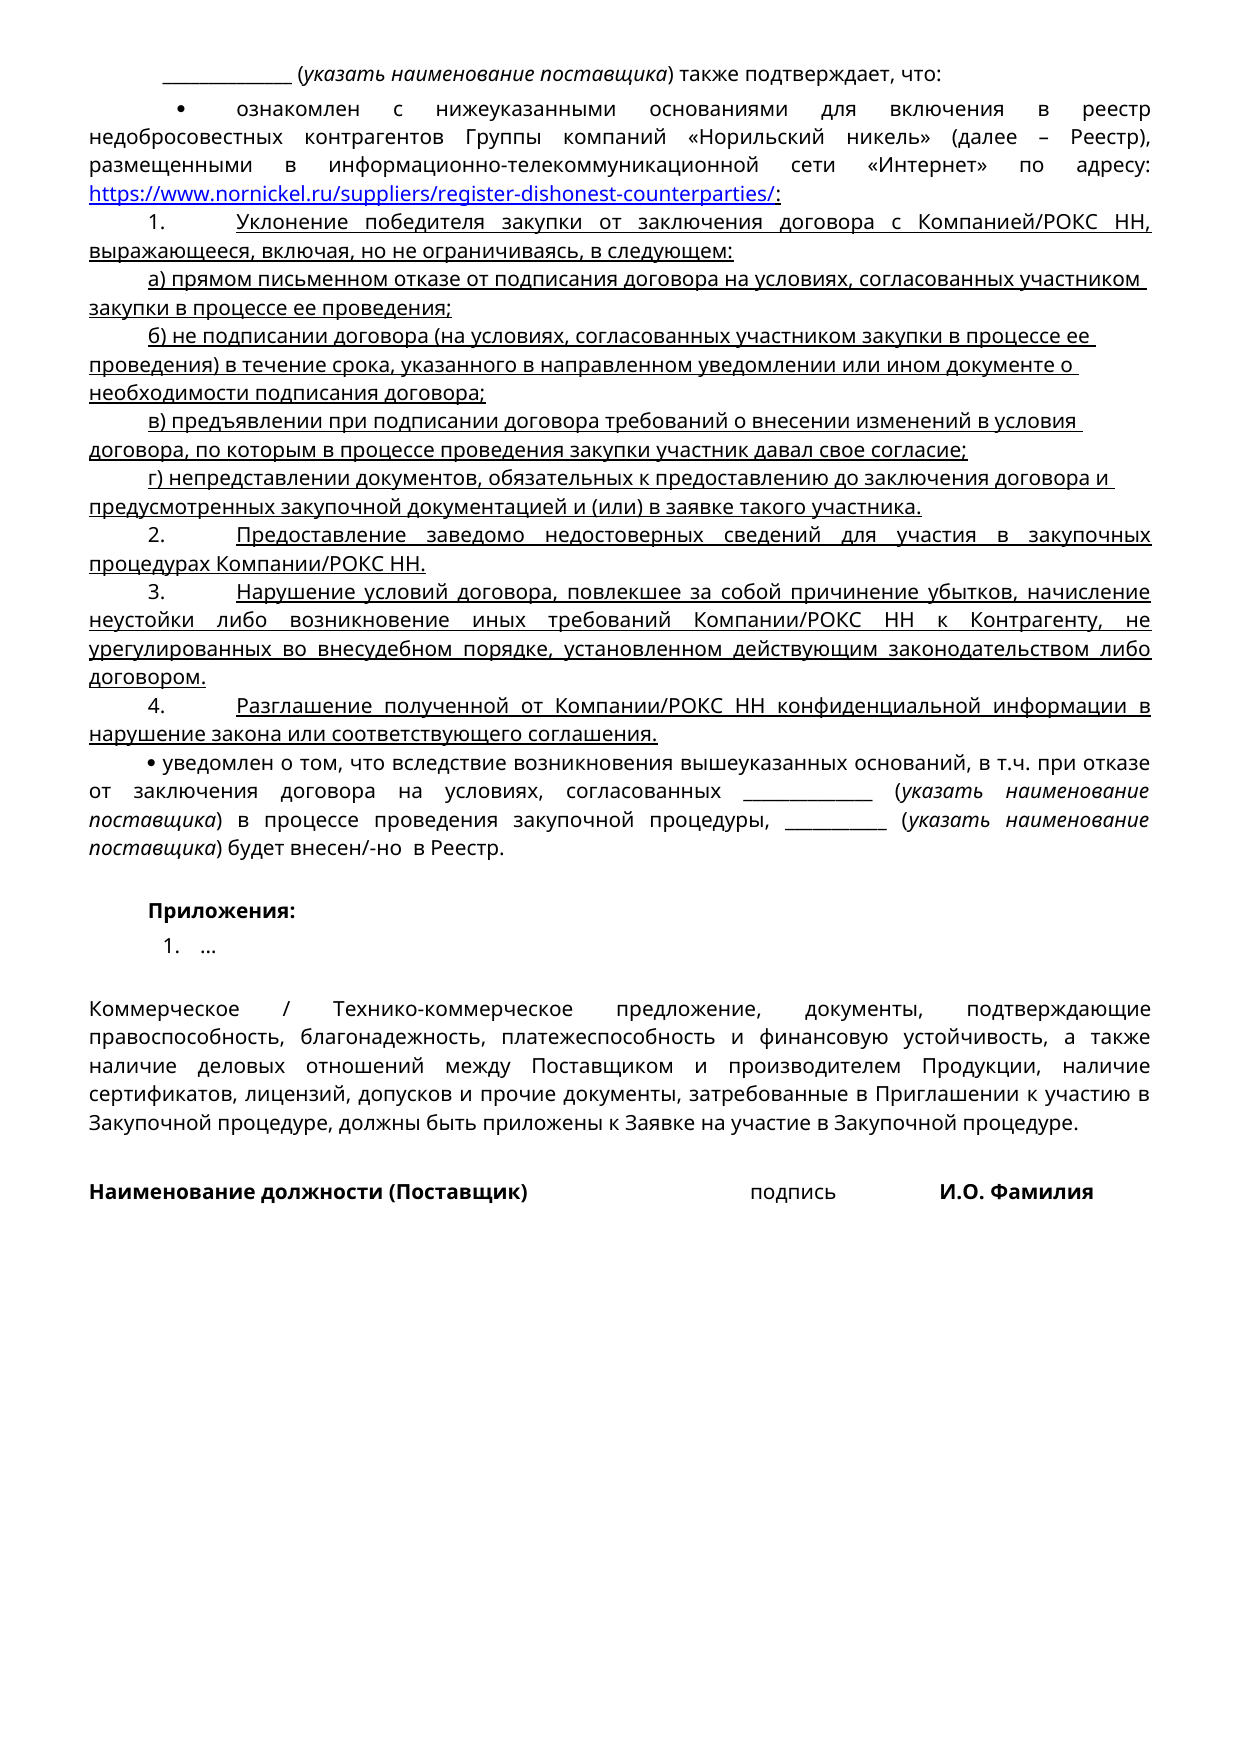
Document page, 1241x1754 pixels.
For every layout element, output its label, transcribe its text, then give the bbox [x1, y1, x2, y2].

list а) прямом письменном отказе от подписания договора на условиях, согласованных участником закупки в процессе ее проведения; [89, 264, 1152, 321]
text Коммерческое / Технико-коммерческое предложение, документы, подтверждающие правоспособность, благонадежность, платежеспособность и финансовую устойчивость, а также наличие деловых отношений между Поставщиком и производителем Продукции, наличие сертификатов, лицензий, допусков и прочие документы, затребованные в Приглашении к участию в Закупочной процедуре, должны быть приложены к Заявке на участие в Закупочной процедуре. [89, 994, 1152, 1136]
list Нарушение условий договора, повлекшее за собой причинение убытков, начисление неустойки либо возникновение иных требований Компании/РОКС НН к Контрагенту, не урегулированных во внесудебном порядке, установленном действующим законодательством либо договором. [89, 660, 1152, 691]
list в) предъявлении при подписании договора требований о внесении изменений в условия договора, по которым в процессе проведения закупки участник давал свое согласие; [89, 407, 1152, 463]
list б) не подписании договора (на условиях, согласованных участником закупки в процессе ее проведения) в течение срока, указанного в направленном уведомлении или ином документе о необходимости подписания договора; [89, 321, 1152, 407]
list Уклонение победителя закупки от заключения договора с Компанией/РОКС НН, выражающееся, включая, но не ограничиваясь, в следующем: [89, 207, 1152, 264]
list … [162, 931, 1152, 959]
text Приложения: [89, 896, 1152, 925]
list Нарушение условий договора, повлекшее за собой причинение убытков, начисление неустойки либо возникновение иных требований Компании/РОКС НН к Контрагенту, не урегулированных во внесудебном порядке, установленном действующим законодательством либо договором. [89, 577, 1152, 630]
list Нарушение условий договора, повлекшее за собой причинение убытков, начисление неустойки либо возникновение иных требований Компании/РОКС НН к Контрагенту, не урегулированных во внесудебном порядке, установленном действующим законодательством либо договором. [89, 631, 1152, 658]
text ______________ (указать наименование поставщика) также подтверждает, что: [89, 59, 1152, 87]
list Разглашение полученной от Компании/РОКС НН конфиденциальной информации в нарушение закона или соответствующего соглашения. [89, 691, 1152, 748]
list Предоставление заведомо недостоверных сведений для участия в закупочных процедурах Компании/РОКС НН. [89, 520, 1152, 577]
list г) непредставлении документов, обязательных к предоставлению до заключения договора и предусмотренных закупочной документацией и (или) в заявке такого участника. [89, 463, 1152, 520]
list уведомлен о том, что вследствие возникновения вышеуказанных оснований, в т.ч. при отказе от заключения договора на условиях, согласованных ______________ (указать наименование поставщика) в процессе проведения закупочной процедуры, ___________ (указать наименование поставщика) будет внесен/-но в Реестр. [89, 748, 1152, 862]
list ознакомлен с нижеуказанными основаниями для включения в реестр недобросовестных контрагентов Группы компаний «Норильский никель» (далее – Реестр), размещенными в информационно-телекоммуникационной сети «Интернет» по адресу: https://www.nornickel.ru/suppliers/register-dishonest-counterparties/: [89, 94, 1152, 207]
text Наименование должности (Поставщик) подпись И.О. Фамилия [89, 1177, 1152, 1206]
